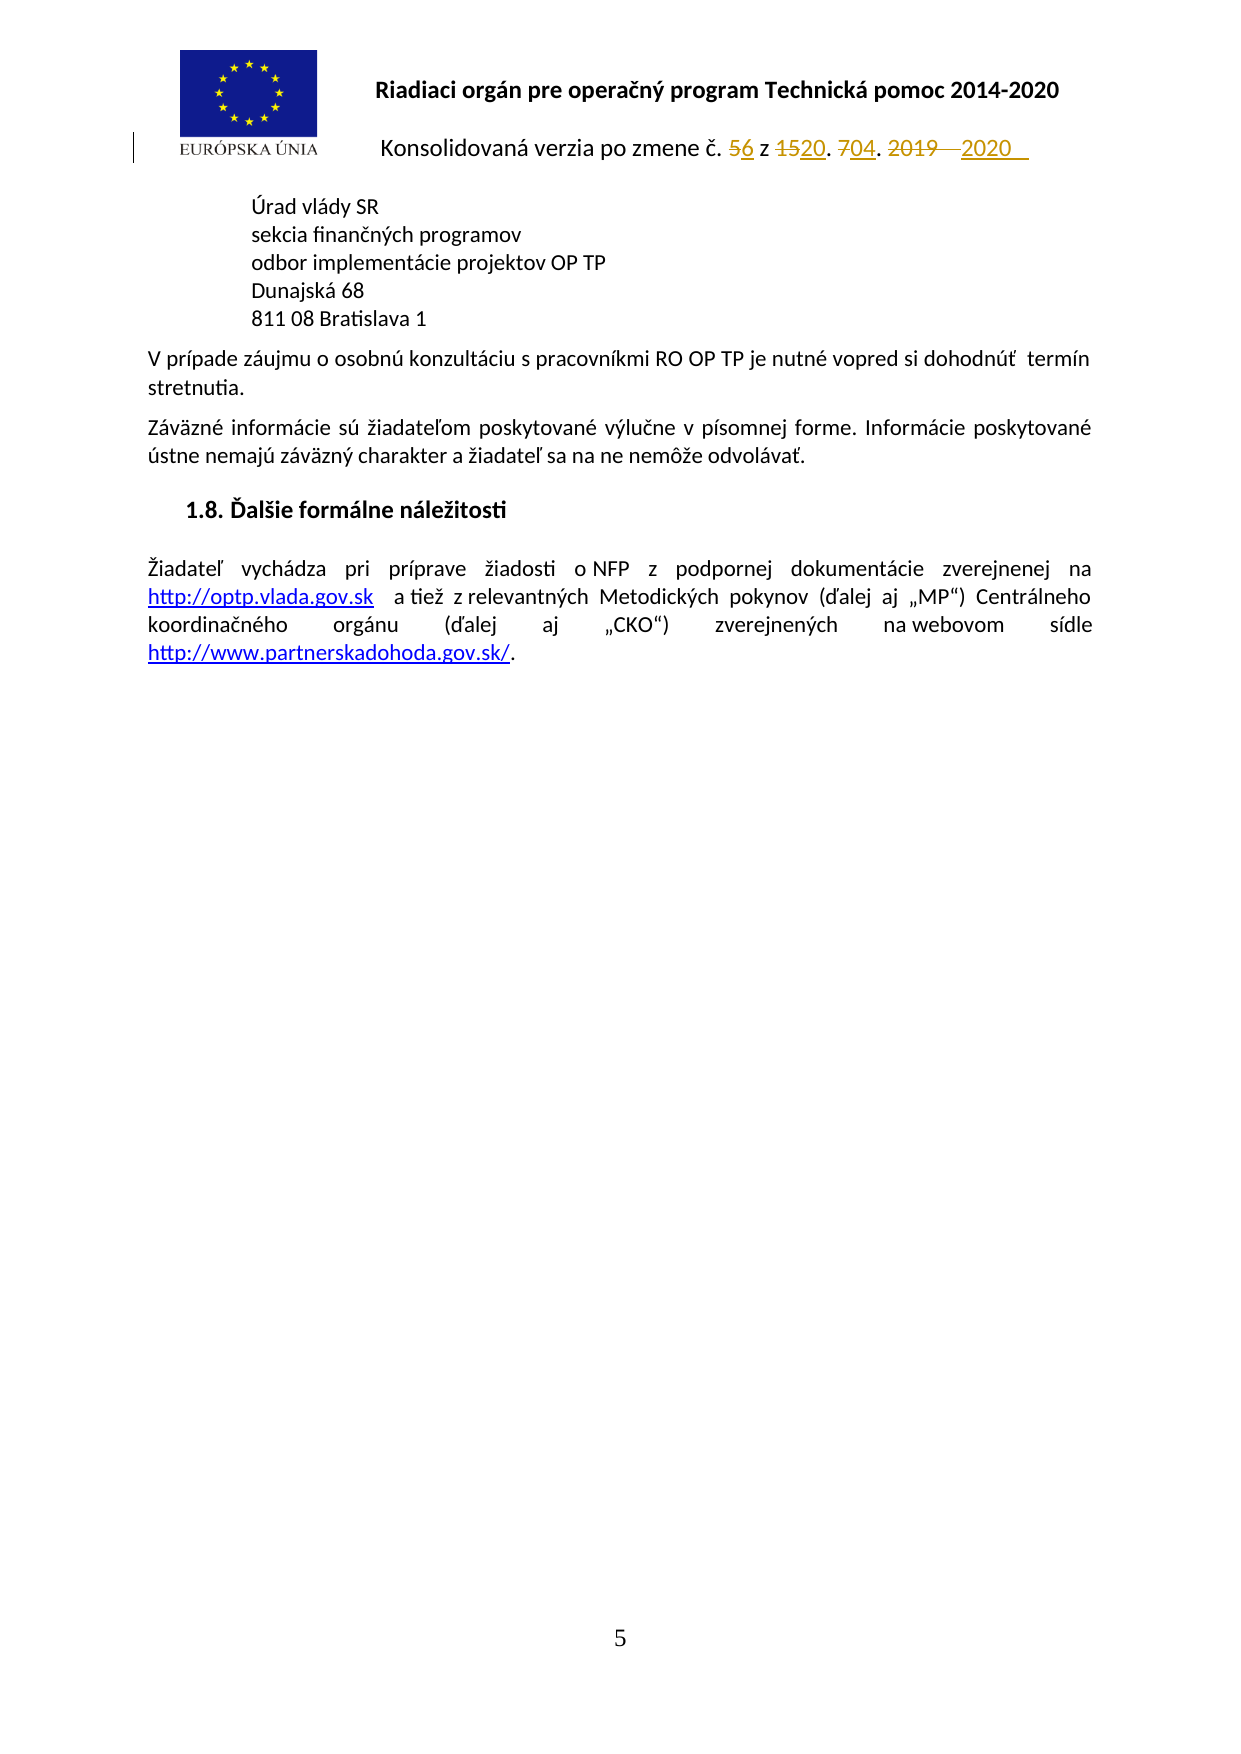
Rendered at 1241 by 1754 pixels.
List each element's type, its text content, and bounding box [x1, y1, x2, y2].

text Záväzné informácie sú žiadateľom poskytované výlučne v písomnej forme. Informácie poskytované ústne nemajú záväzný charakter a žiadateľ sa na ne nemôže odvolávať. [148, 413, 1093, 469]
text odbor implementácie projektov OP TP [251, 248, 1093, 276]
text Žiadateľ vychádza pri príprave žiadosti o NFP z podpornej dokumentácie zverejnenej na http://optp.vlada.gov.sk a tiež z relevantných Metodických pokynov (ďalej aj „MP“) Centrálneho koordinačného orgánu (ďalej aj „CKO“) zverejnených na webovom sídle http://www.partnerskadohoda.gov.sk/. [148, 554, 1093, 666]
text Úrad vlády SR [251, 192, 1093, 220]
text 811 08 Bratislava 1 [251, 304, 1093, 332]
text V prípade záujmu o osobnú konzultáciu s pracovníkmi RO OP TP je nutné vopred si dohodnúť termín stretnutia. [148, 344, 1093, 401]
text sekcia finančných programov [251, 220, 1093, 248]
picture [179, 50, 318, 155]
text Dunajská 68 [251, 276, 1093, 304]
list Ďalšie formálne náležitosti [185, 494, 1093, 525]
